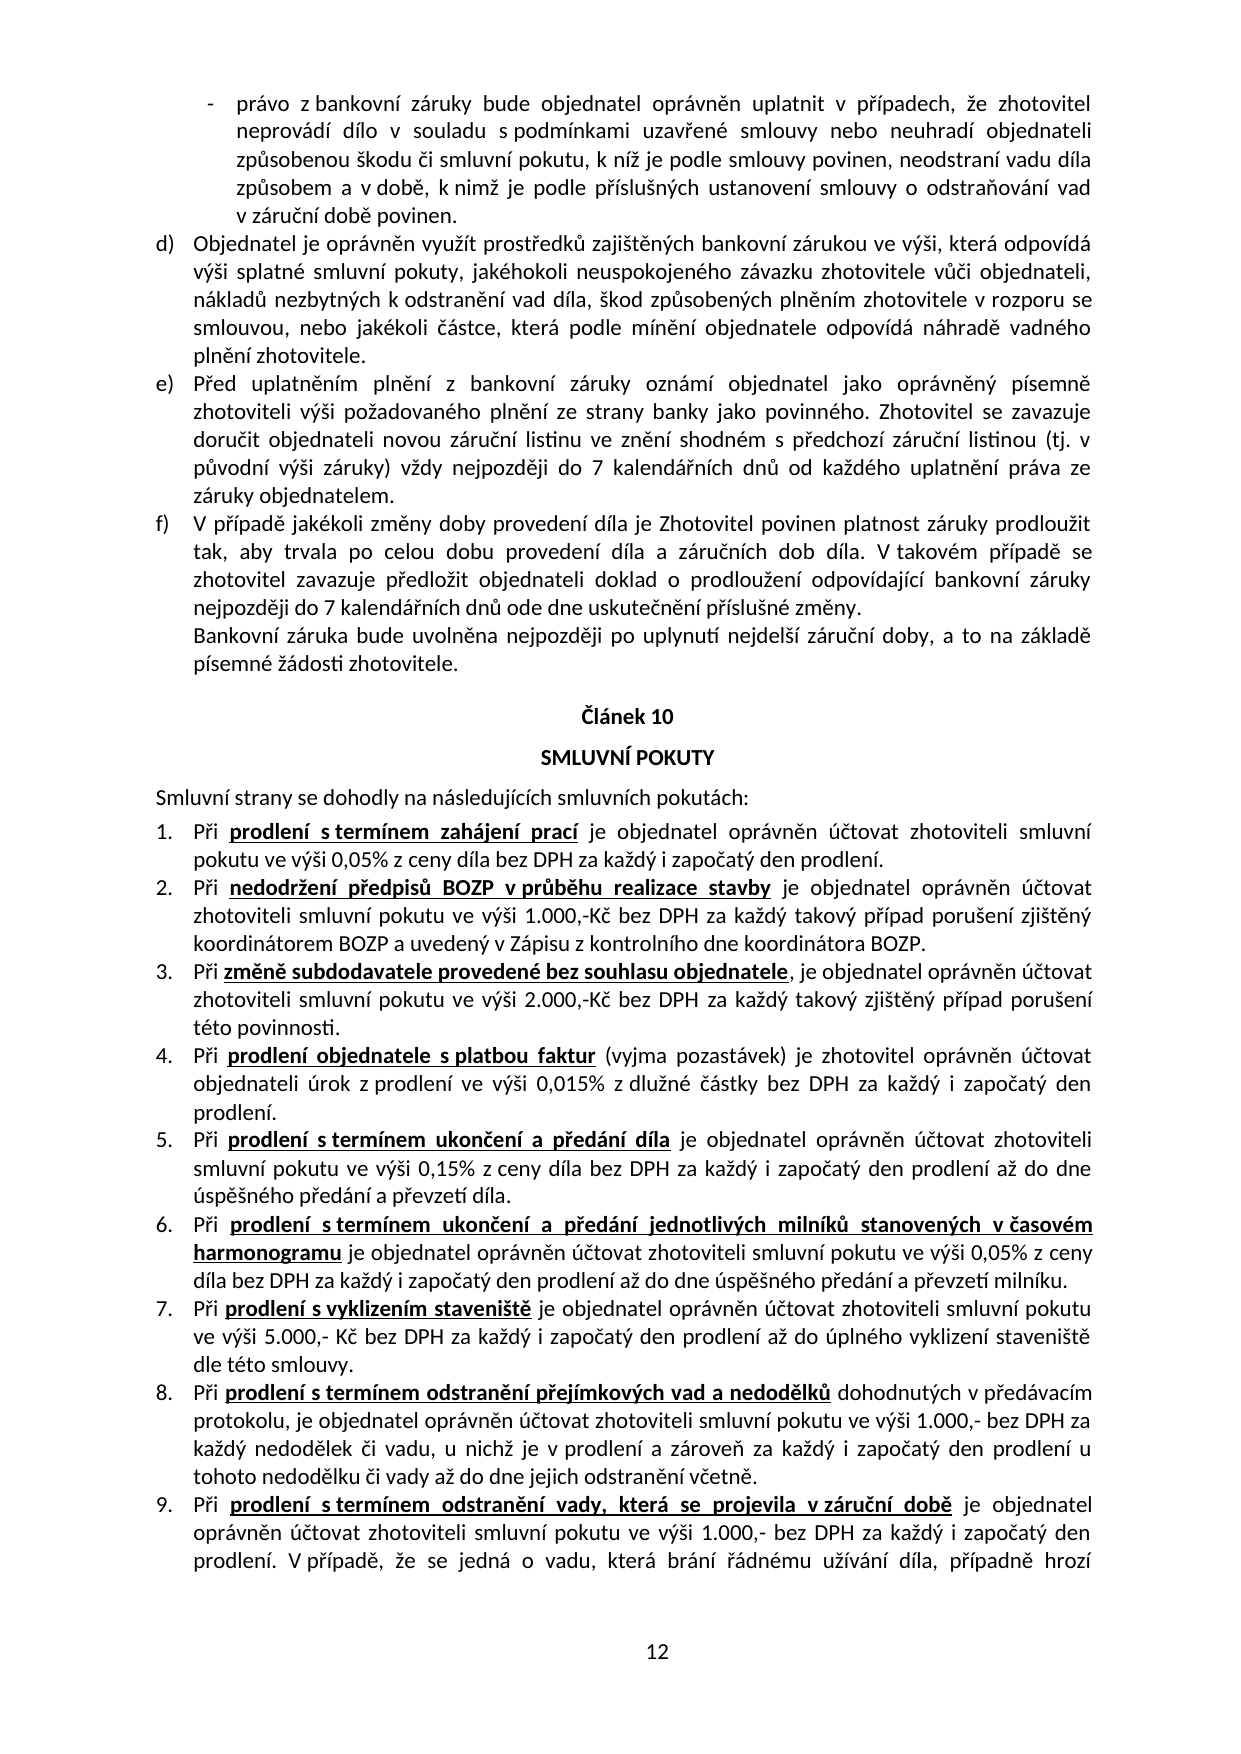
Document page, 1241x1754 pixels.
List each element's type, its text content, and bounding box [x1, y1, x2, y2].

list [156, 1490, 1093, 1574]
list Při prodlení s vyklizením staveniště je objednatel oprávněn účtovat zhotoviteli smluvní pokutu ve výši 5.000,- Kč bez DPH za každý i započatý den prodlení až do úplného vyklizení staveniště dle této smlouvy. [156, 1294, 1093, 1378]
list V případě jakékoli změny doby provedení díla je Zhotovitel povinen platnost záruky prodloužit tak, aby trvala po celou dobu provedení díla a záručních dob díla. V takovém případě se zhotovitel zavazuje předložit objednateli doklad o prodloužení odpovídající bankovní záruky nejpozději do 7 kalendářních dnů ode dne uskutečnění příslušné změny. [156, 509, 1093, 621]
list Při prodlení s termínem zahájení prací je objednatel oprávněn účtovat zhotoviteli smluvní pokutu ve výši 0,05% z ceny díla bez DPH za každý i započatý den prodlení. [156, 817, 1093, 873]
list Při změně subdodavatele provedené bez souhlasu objednatele, je objednatel oprávněn účtovat zhotoviteli smluvní pokutu ve výši 2.000,-Kč bez DPH za každý takový zjištěný případ porušení této povinnosti. [156, 957, 1093, 1042]
text Smluvní strany se dohodly na následujících smluvních pokutách: [118, 783, 1093, 811]
list Při nedodržení předpisů BOZP v průběhu realizace stavby je objednatel oprávněn účtovat zhotoviteli smluvní pokutu ve výši 1.000,-Kč bez DPH za každý takový případ porušení zjištěný koordinátorem BOZP a uvedený v Zápisu z kontrolního dne koordinátora BOZP. [156, 873, 1093, 957]
list Při prodlení objednatele s platbou faktur (vyjma pozastávek) je zhotovitel oprávněn účtovat objednateli úrok z prodlení ve výši 0,015% z dlužné částky bez DPH za každý i započatý den prodlení. [156, 1042, 1093, 1126]
list právo z bankovní záruky bude objednatel oprávněn uplatnit v případech, že zhotovitel neprovádí dílo v souladu s podmínkami uzavřené smlouvy nebo neuhradí objednateli způsobenou škodu či smluvní pokutu, k níž je podle smlouvy povinen, neodstraní vadu díla způsobem a v době, k nimž je podle příslušných ustanovení smlouvy o odstraňování vad v záruční době povinen. [207, 89, 1093, 229]
subtitle Článek 10 [162, 702, 1093, 730]
list Objednatel je oprávněn využít prostředků zajištěných bankovní zárukou ve výši, která odpovídá výši splatné smluvní pokuty, jakéhokoli neuspokojeného závazku zhotovitele vůči objednateli, nákladů nezbytných k odstranění vad díla, škod způsobených plněním zhotovitele v rozporu se smlouvou, nebo jakékoli částce, která podle mínění objednatele odpovídá náhradě vadného plnění zhotovitele. [156, 229, 1093, 369]
list Při prodlení s termínem ukončení a předání díla je objednatel oprávněn účtovat zhotoviteli smluvní pokutu ve výši 0,15% z ceny díla bez DPH za každý i započatý den prodlení až do dne úspěšného předání a převzetí díla. [156, 1126, 1093, 1210]
list Před uplatněním plnění z bankovní záruky oznámí objednatel jako oprávněný písemně zhotoviteli výši požadovaného plnění ze strany banky jako povinného. Zhotovitel se zavazuje doručit objednateli novou záruční listinu ve znění shodném s předchozí záruční listinou (tj. v původní výši záruky) vždy nejpozději do 7 kalendářních dnů od každého uplatnění práva ze záruky objednatelem. [156, 369, 1093, 509]
text Bankovní záruka bude uvolněna nejpozději po uplynutí nejdelší záruční doby, a to na základě písemné žádosti zhotovitele. [193, 621, 1093, 677]
text Smluvní pokuty [162, 743, 1093, 771]
list Při prodlení s termínem ukončení a předání jednotlivých milníků stanovených v časovém harmonogramu je objednatel oprávněn účtovat zhotoviteli smluvní pokutu ve výši 0,05% z ceny díla bez DPH za každý i započatý den prodlení až do dne úspěšného předání a převzetí milníku. [156, 1210, 1093, 1294]
list Při prodlení s termínem odstranění přejímkových vad a nedodělků dohodnutých v předávacím protokolu, je objednatel oprávněn účtovat zhotoviteli smluvní pokutu ve výši 1.000,- bez DPH za každý nedodělek či vadu, u nichž je v prodlení a zároveň za každý i započatý den prodlení u tohoto nedodělku či vady až do dne jejich odstranění včetně. [156, 1378, 1093, 1490]
